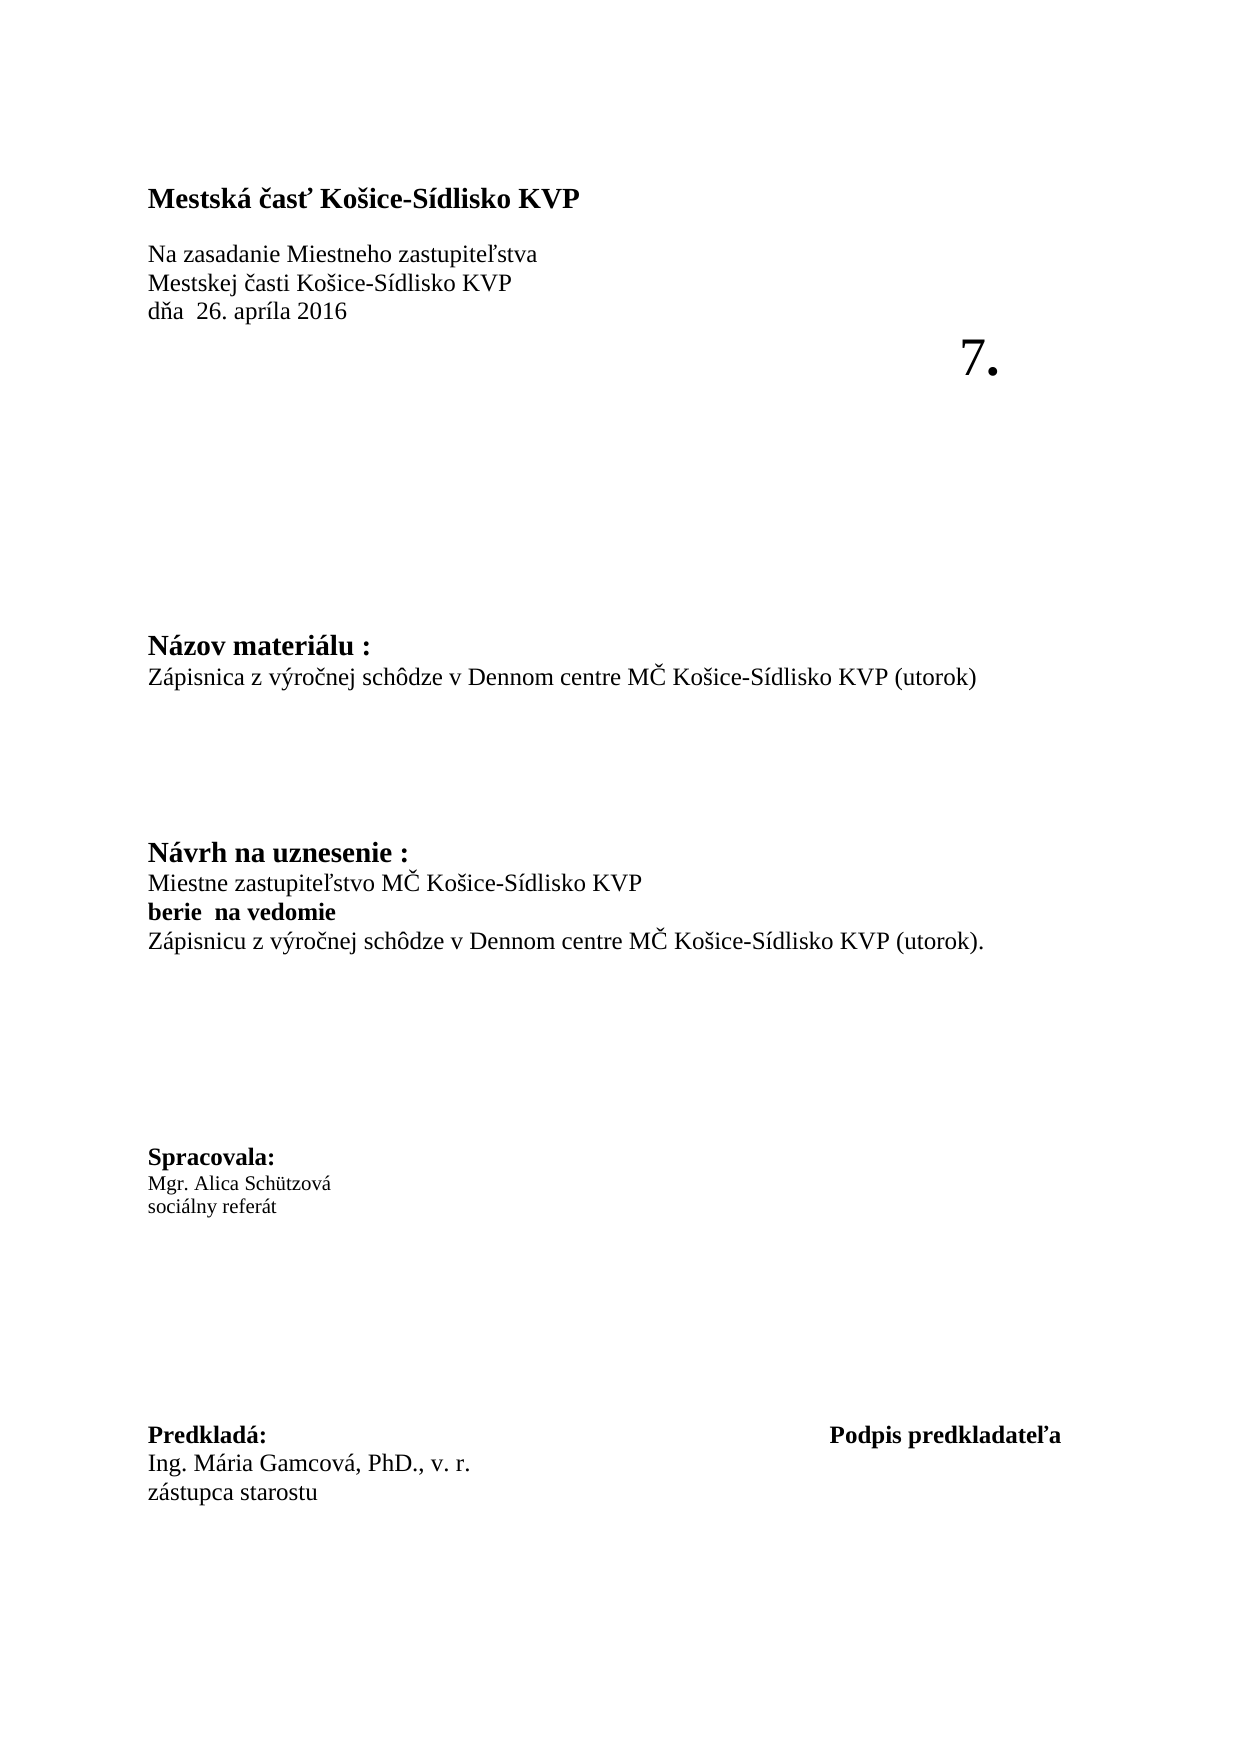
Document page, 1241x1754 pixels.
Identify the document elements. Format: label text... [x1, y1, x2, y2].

text zástupca starostu [148, 1477, 1152, 1506]
text berie na vedomie [148, 897, 1152, 926]
text dňa 26. apríla 2016 [148, 296, 1152, 325]
text Zápisnicu z výročnej schôdze v Dennom centre MČ Košice-Sídlisko KVP (utorok). [148, 926, 1152, 954]
text Na zasadanie Miestneho zastupiteľstva [148, 239, 1152, 268]
text Mestskej časti Košice-Sídlisko KVP [148, 268, 1152, 296]
text Mgr. Alica Schützová [148, 1170, 1152, 1194]
text Miestne zastupiteľstvo MČ Košice-Sídlisko KVP [148, 868, 1152, 897]
text Predkladá: Podpis predkladateľa [148, 1420, 1152, 1448]
text sociálny referát [148, 1194, 1152, 1218]
text Mestská časť Košice-Sídlisko KVP [148, 181, 1152, 215]
text Ing. Mária Gamcová, PhD., v. r. [148, 1448, 1152, 1477]
text Návrh na uznesenie : [148, 835, 1152, 868]
text Spracovala: [148, 1142, 1152, 1170]
text Zápisnica z výročnej schôdze v Dennom centre MČ Košice-Sídlisko KVP (utorok) [148, 662, 1152, 690]
text 7. [148, 325, 1152, 387]
text Názov materiálu : [148, 628, 1152, 662]
